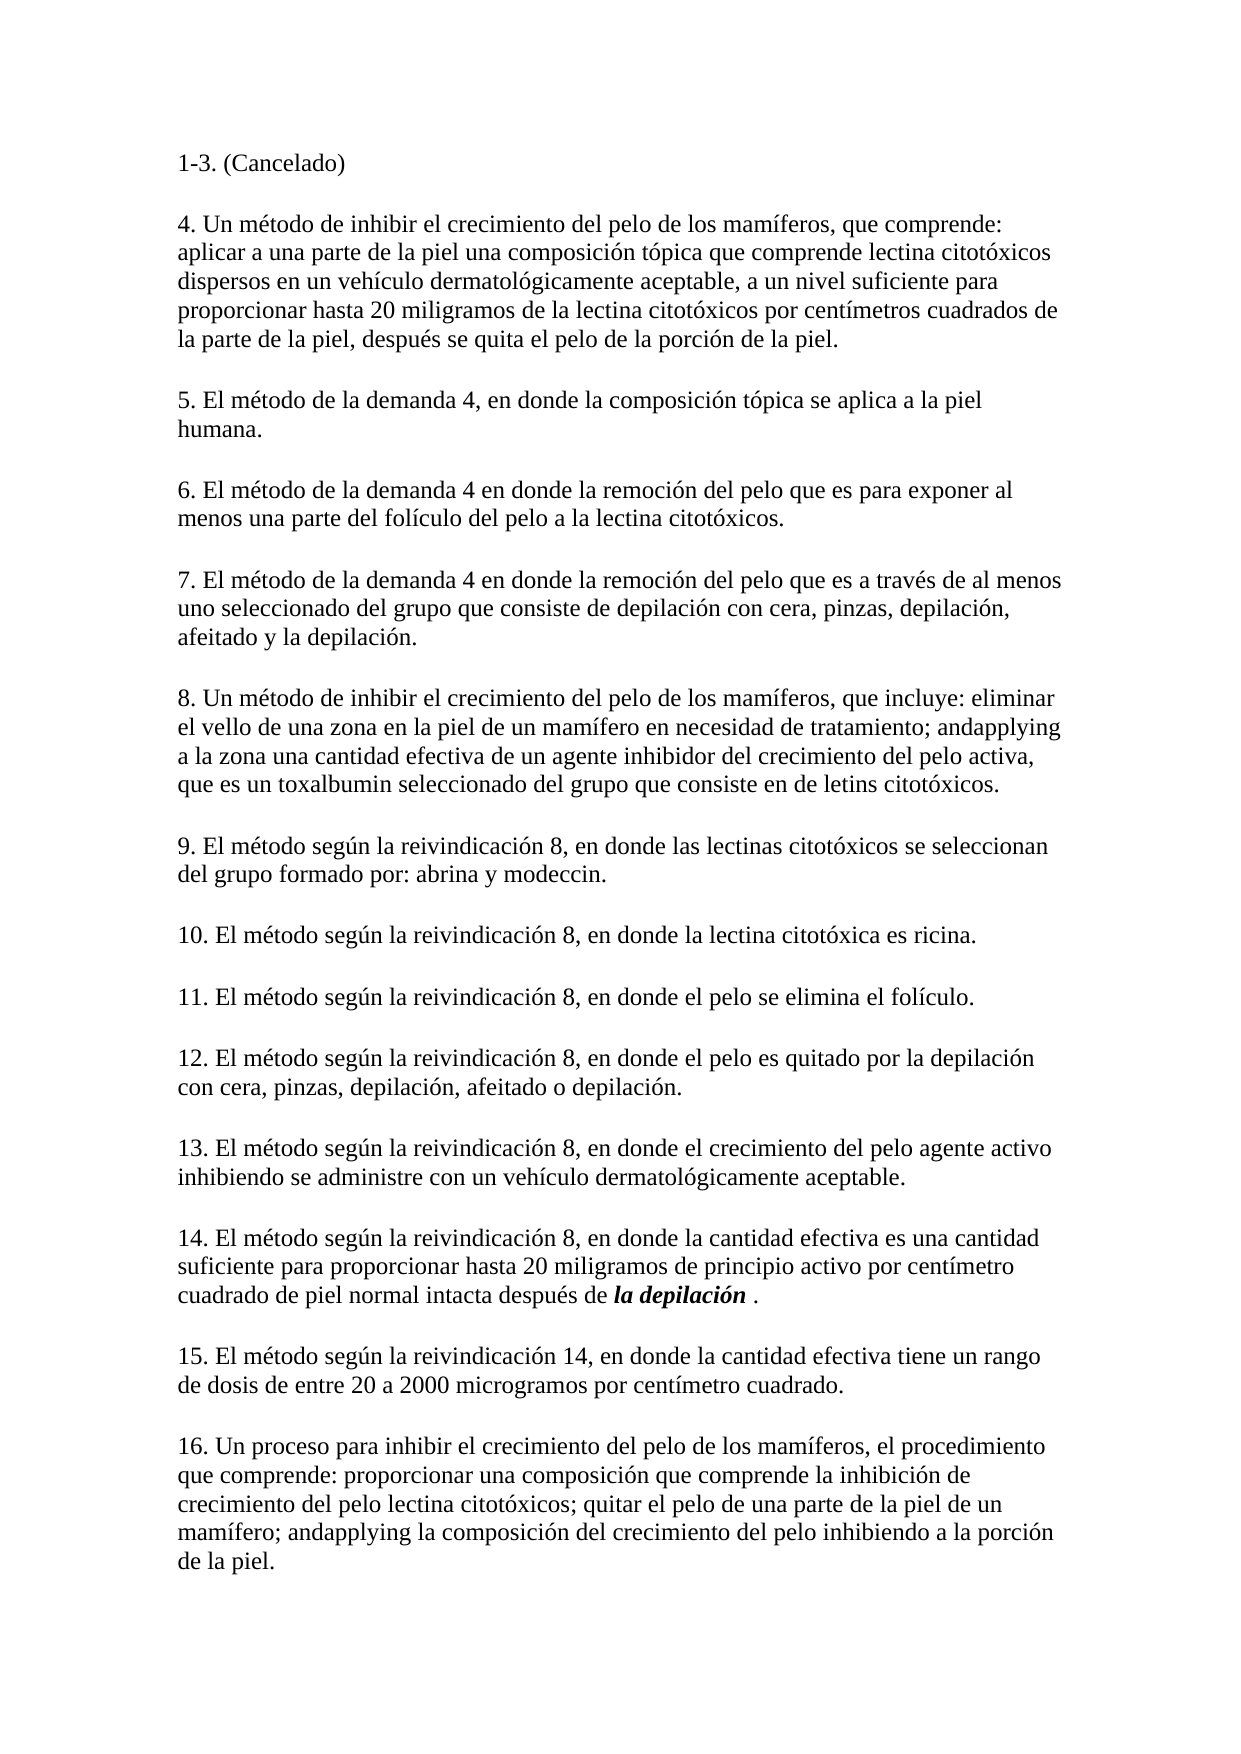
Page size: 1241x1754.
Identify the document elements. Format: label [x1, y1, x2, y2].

text [177, 148, 1063, 1575]
